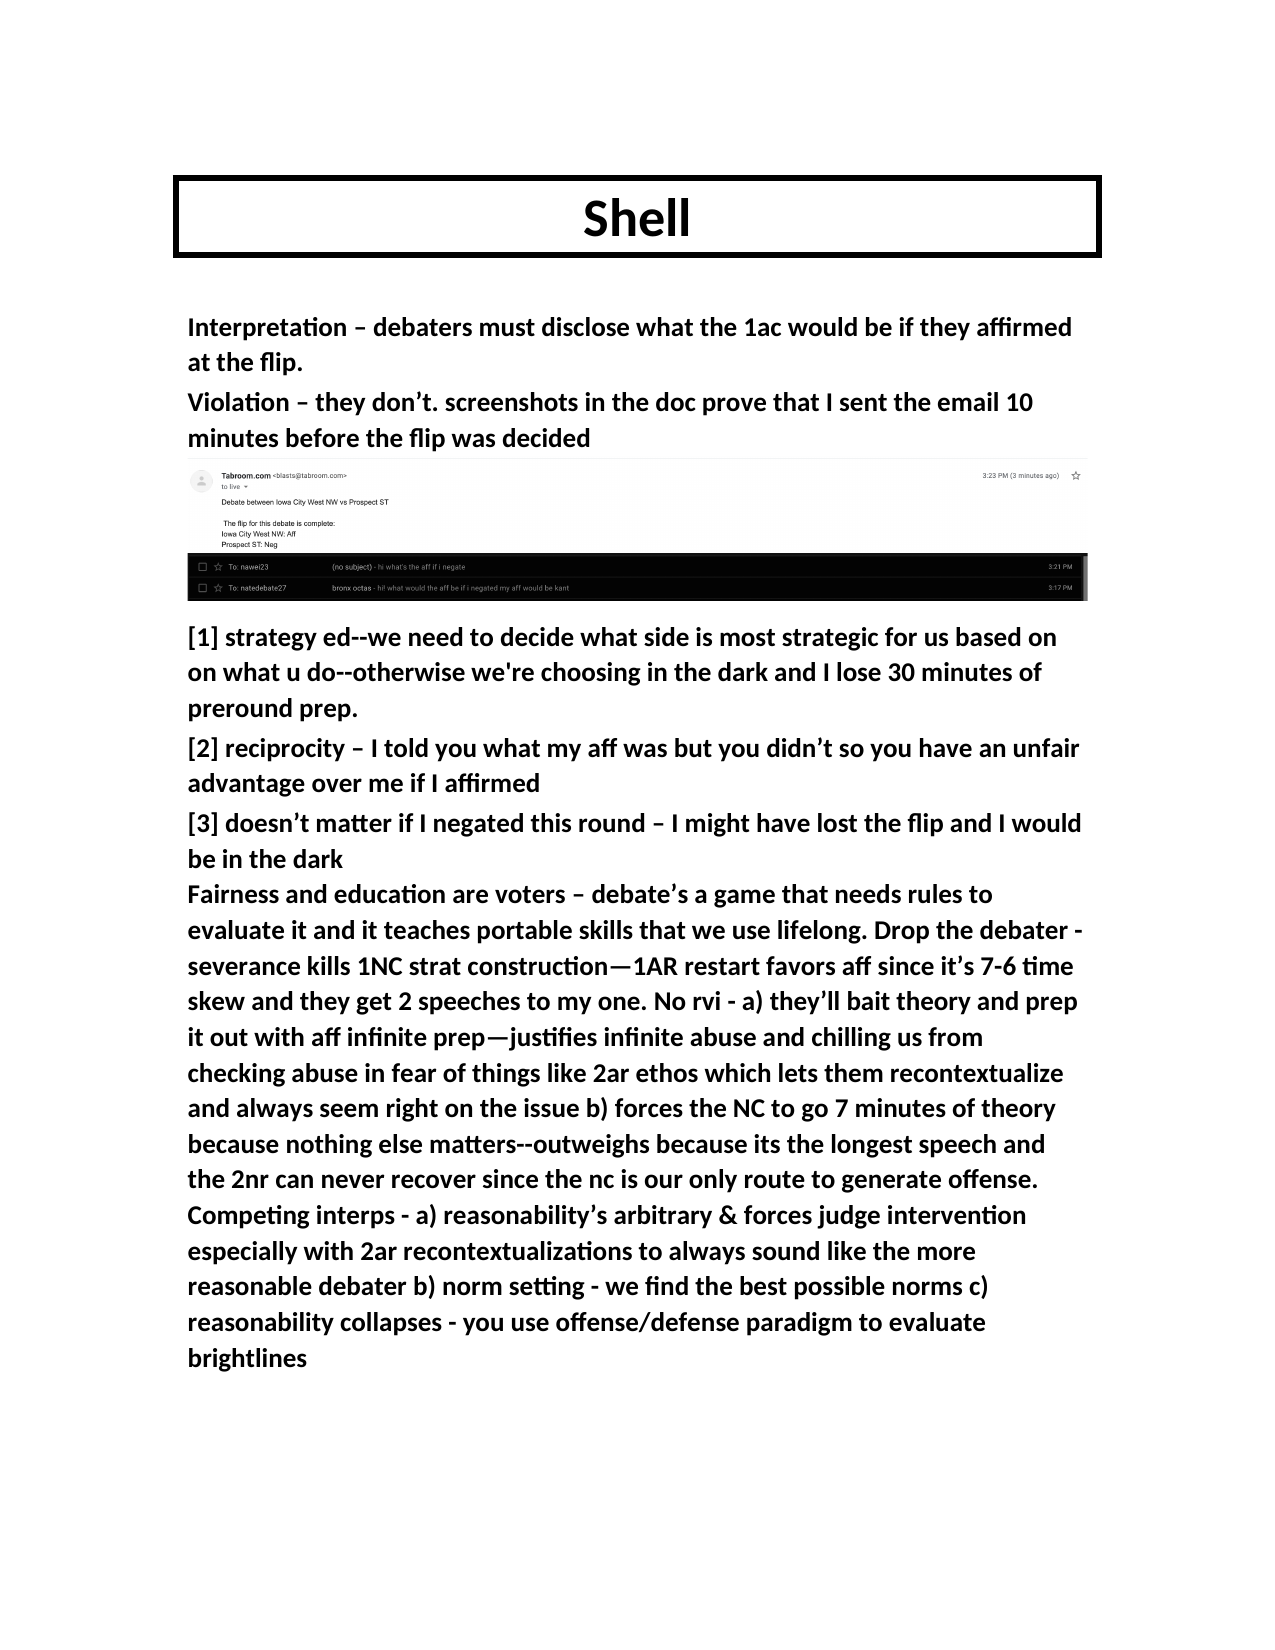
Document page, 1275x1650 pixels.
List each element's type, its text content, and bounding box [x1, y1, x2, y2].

picture [187, 553, 1088, 601]
subtitle Violation – they don’t. screenshots in the doc prove that I sent the email 10 minutes before the flip was decided [187, 385, 1087, 454]
subtitle [2] reciprocity – I told you what my aff was but you didn’t so you have an unfair advantage over me if I affirmed [187, 731, 1087, 799]
subtitle Shell [179, 181, 1096, 252]
text Fairness and education are voters – debate’s a game that needs rules to evaluate it and it teaches portable skills that we use lifelong. Drop the debater - severance kills 1NC strat construction—1AR restart favors aff since it’s 7-6 time skew and they get 2 speeches to my one. No rvi - a) they’ll bait theory and prep it out with aff infinite prep—justifies infinite abuse and chilling us from checking abuse in fear of things like 2ar ethos which lets them recontextualize and always seem right on the issue b) forces the NC to go 7 minutes of theory because nothing else matters--outweighs because its the longest speech and the 2nr can never recover since the nc is our only route to generate offense. Competing interps - a) reasonability’s arbitrary & forces judge intervention especially with 2ar recontextualizations to always sound like the more reasonable debater b) norm setting - we find the best possible norms c) reasonability collapses - you use offense/defense paradigm to evaluate brightlines [187, 878, 1087, 1374]
picture [187, 456, 1088, 552]
subtitle [1] strategy ed--we need to decide what side is most strategic for us based on on what u do--otherwise we're choosing in the dark and I lose 30 minutes of preround prep. [187, 620, 1087, 724]
subtitle [3] doesn’t matter if I negated this round – I might have lost the flip and I would be in the dark [187, 806, 1087, 875]
subtitle Interpretation – debaters must disclose what the 1ac would be if they affirmed at the flip. [187, 310, 1087, 378]
